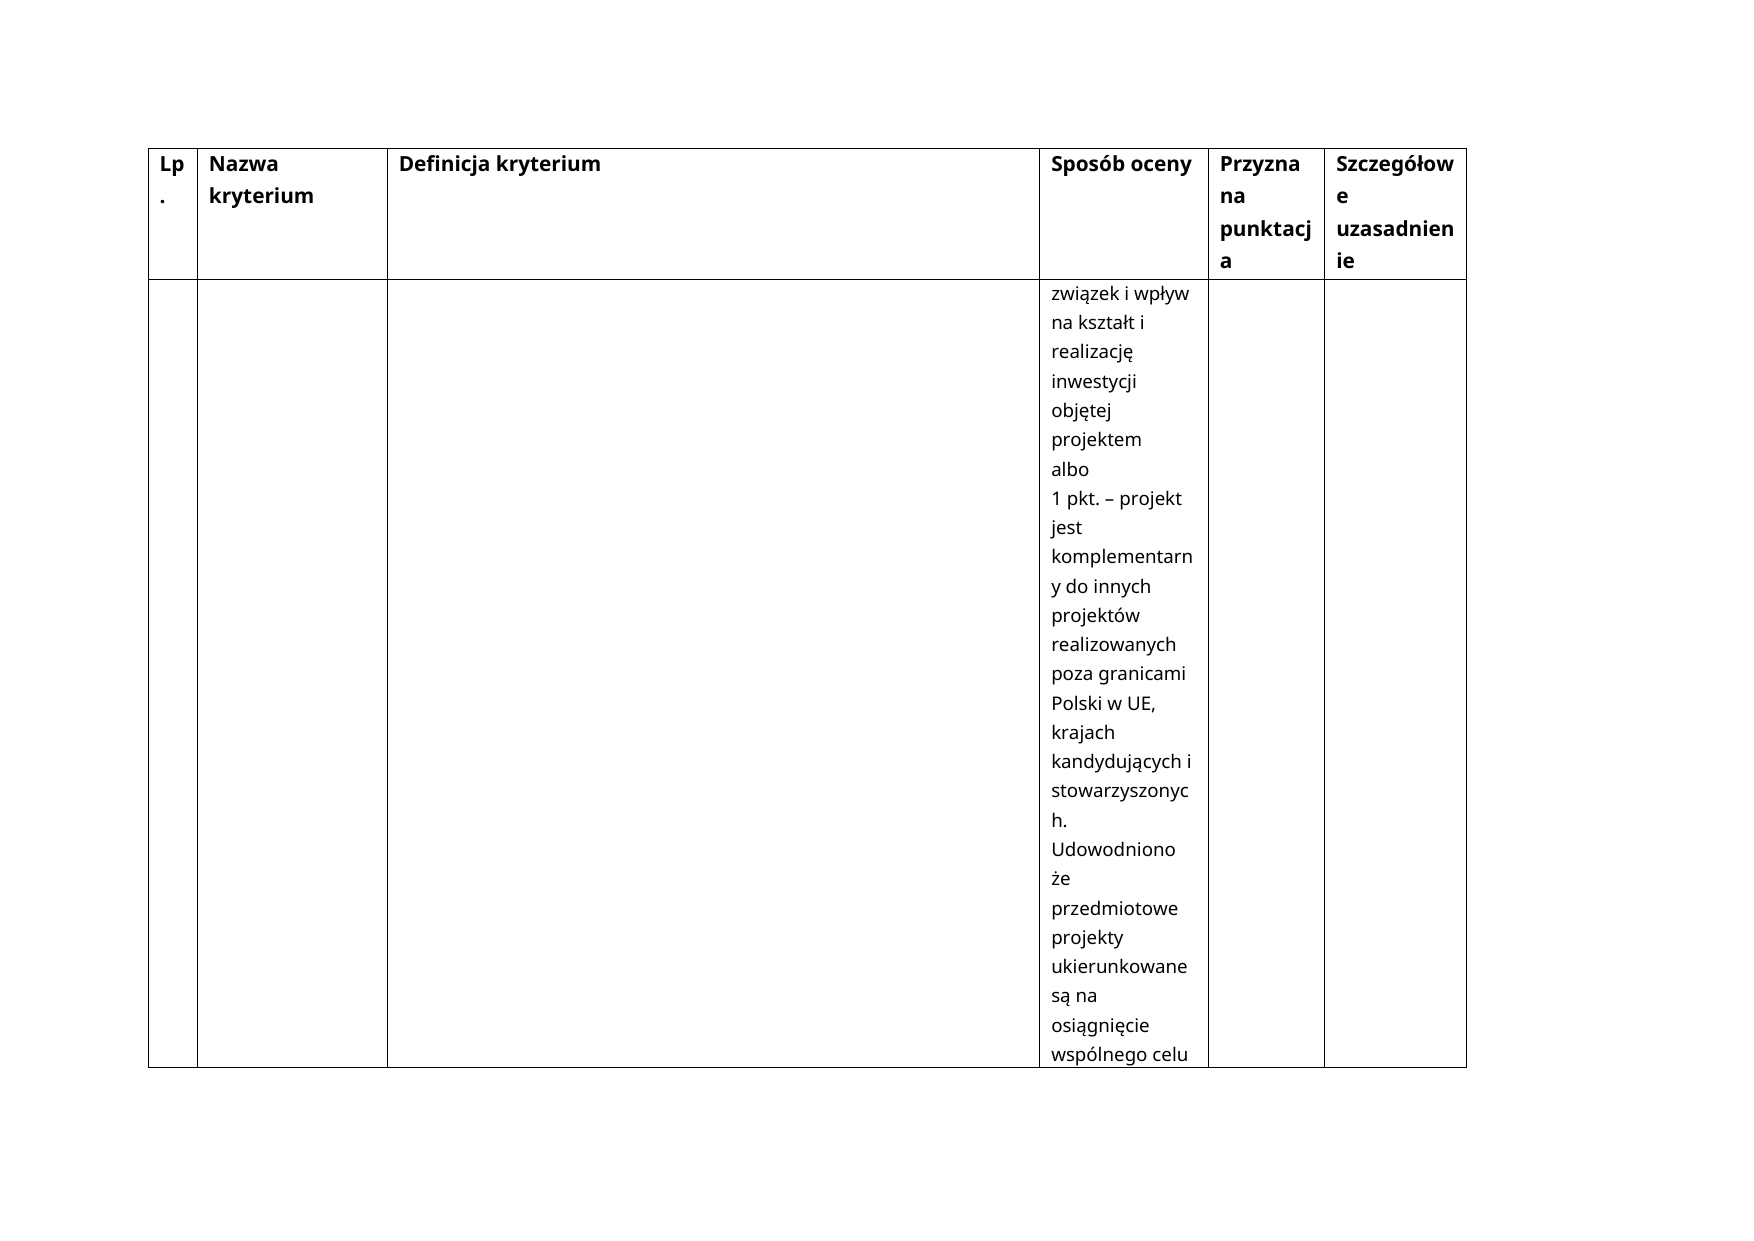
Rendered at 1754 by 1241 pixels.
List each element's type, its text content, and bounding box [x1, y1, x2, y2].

table_cell [1325, 280, 1466, 1067]
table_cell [388, 280, 1039, 1067]
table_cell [1040, 280, 1208, 1067]
table_header Sposób oceny [1040, 149, 1208, 279]
table_header Nazwa kryterium [198, 149, 387, 279]
table_cell [1209, 280, 1324, 1067]
table_header Szczegółowe uzasadnienie [1325, 149, 1466, 279]
table_cell 4 [149, 280, 197, 1067]
table_header Lp. [149, 149, 197, 279]
table_header Przyznana punktacja [1209, 149, 1324, 279]
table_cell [198, 280, 387, 1067]
table_header Definicja kryterium [388, 149, 1039, 279]
